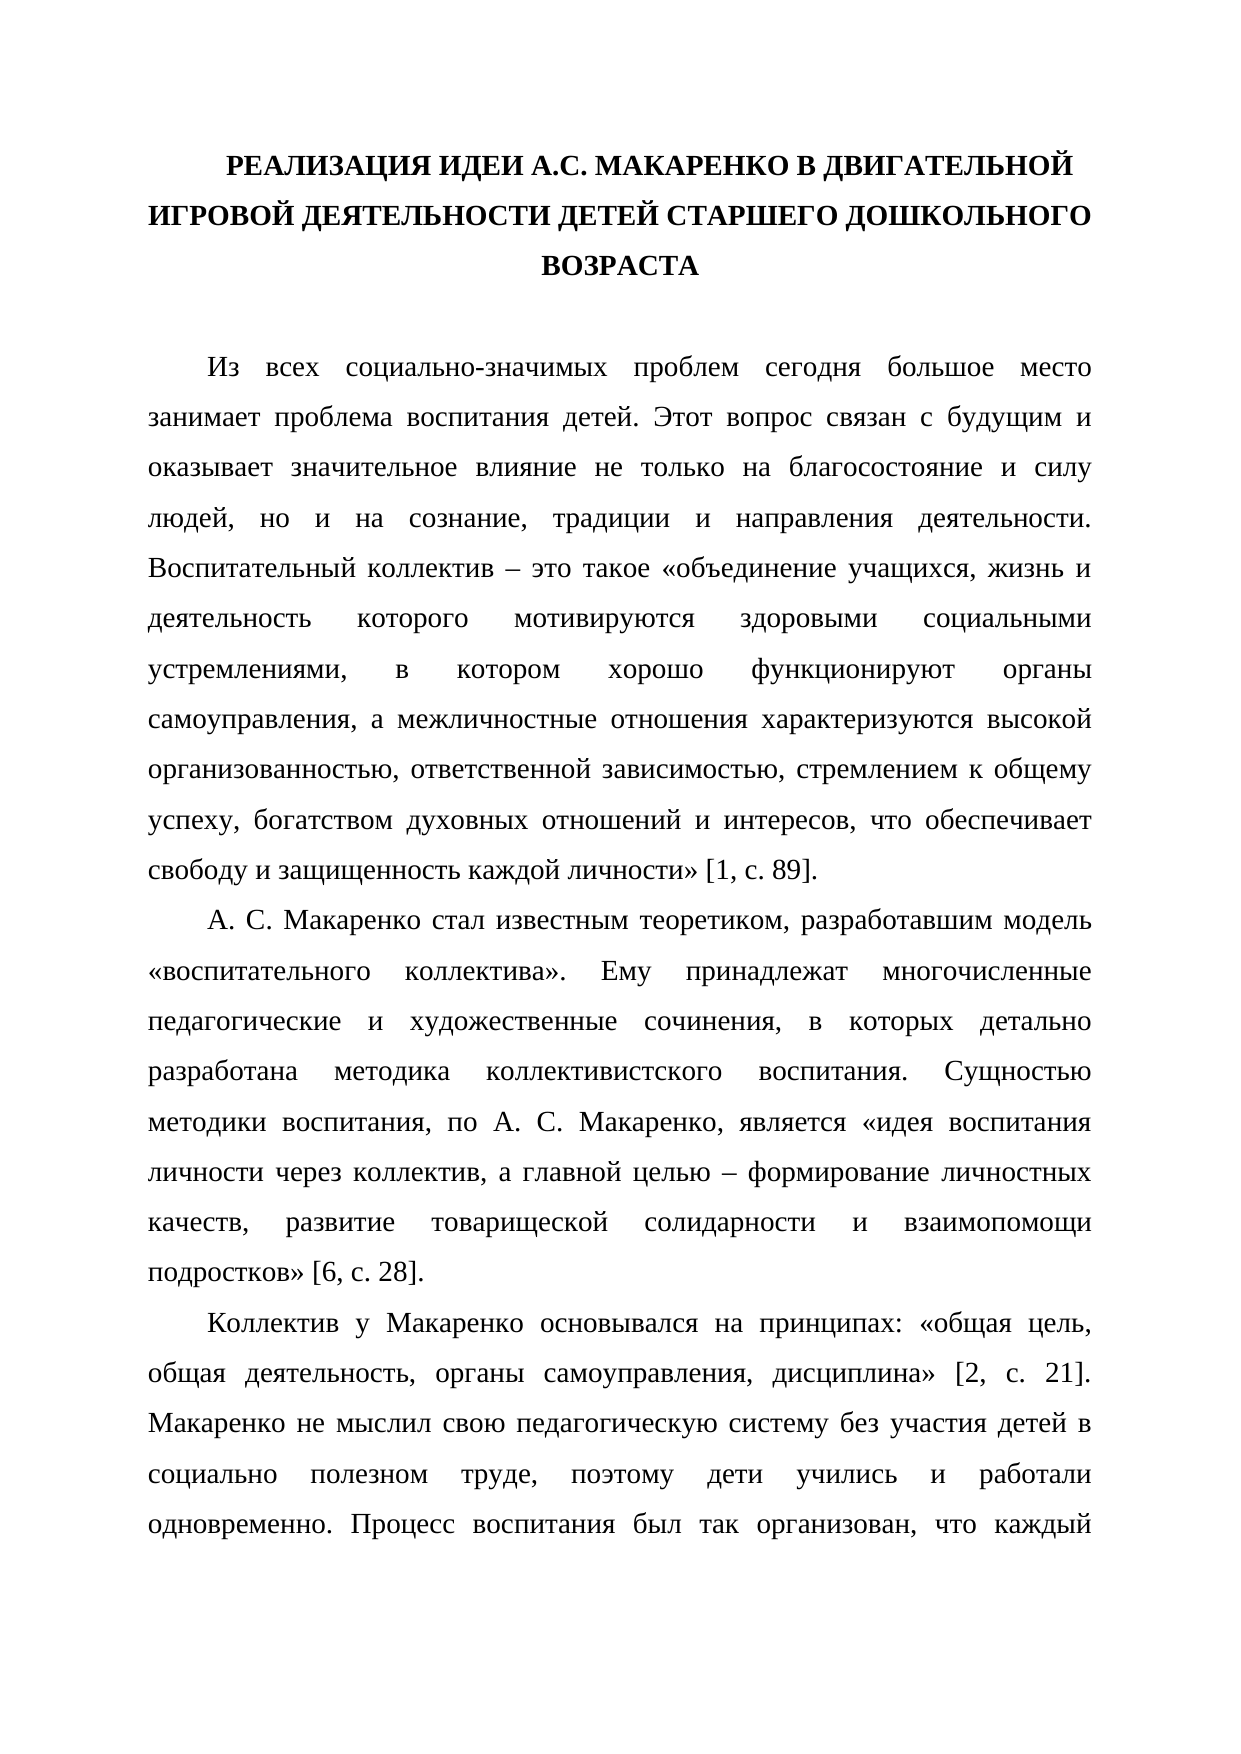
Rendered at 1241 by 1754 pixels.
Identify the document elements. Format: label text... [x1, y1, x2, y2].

text Из всех социально-значимых проблем сегодня большое место занимает проблема воспитания детей. Этот вопрос связан с будущим и оказывает значительное влияние не только на благосостояние и силу людей, но и на сознание, традиции и направления деятельности. Воспитательный коллектив – это такое «объединение учащихся, жизнь и деятельность которого мотивируются здоровыми социальными устремлениями, в котором хорошо функционируют органы самоуправления, а межличностные отношения характеризуются высокой организованностью, ответственной зависимостью, стремлением к общему успеху, богатством духовных отношений и интересов, что обеспечивает свободу и защищенность каждой личности» [1, с. 89]. [148, 349, 1092, 886]
text Реализация идеи А.С. Макаренко в двигательной игровой деятельности детей старшего дошкольного возраста [148, 148, 1092, 282]
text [148, 1305, 1092, 1540]
text А. С. Макаренко стал известным теоретиком, разработавшим модель «воспитательного коллектива». Ему принадлежат многочисленные педагогические и художественные сочинения, в которых детально разработана методика коллективистского воспитания. Сущностью методики воспитания, по А. С. Макаренко, является «идея воспитания личности через коллектив, а главной целью – формирование личностных качеств, развитие товарищеской солидарности и взаимопомощи подростков» [6, с. 28]. [148, 902, 1092, 1288]
